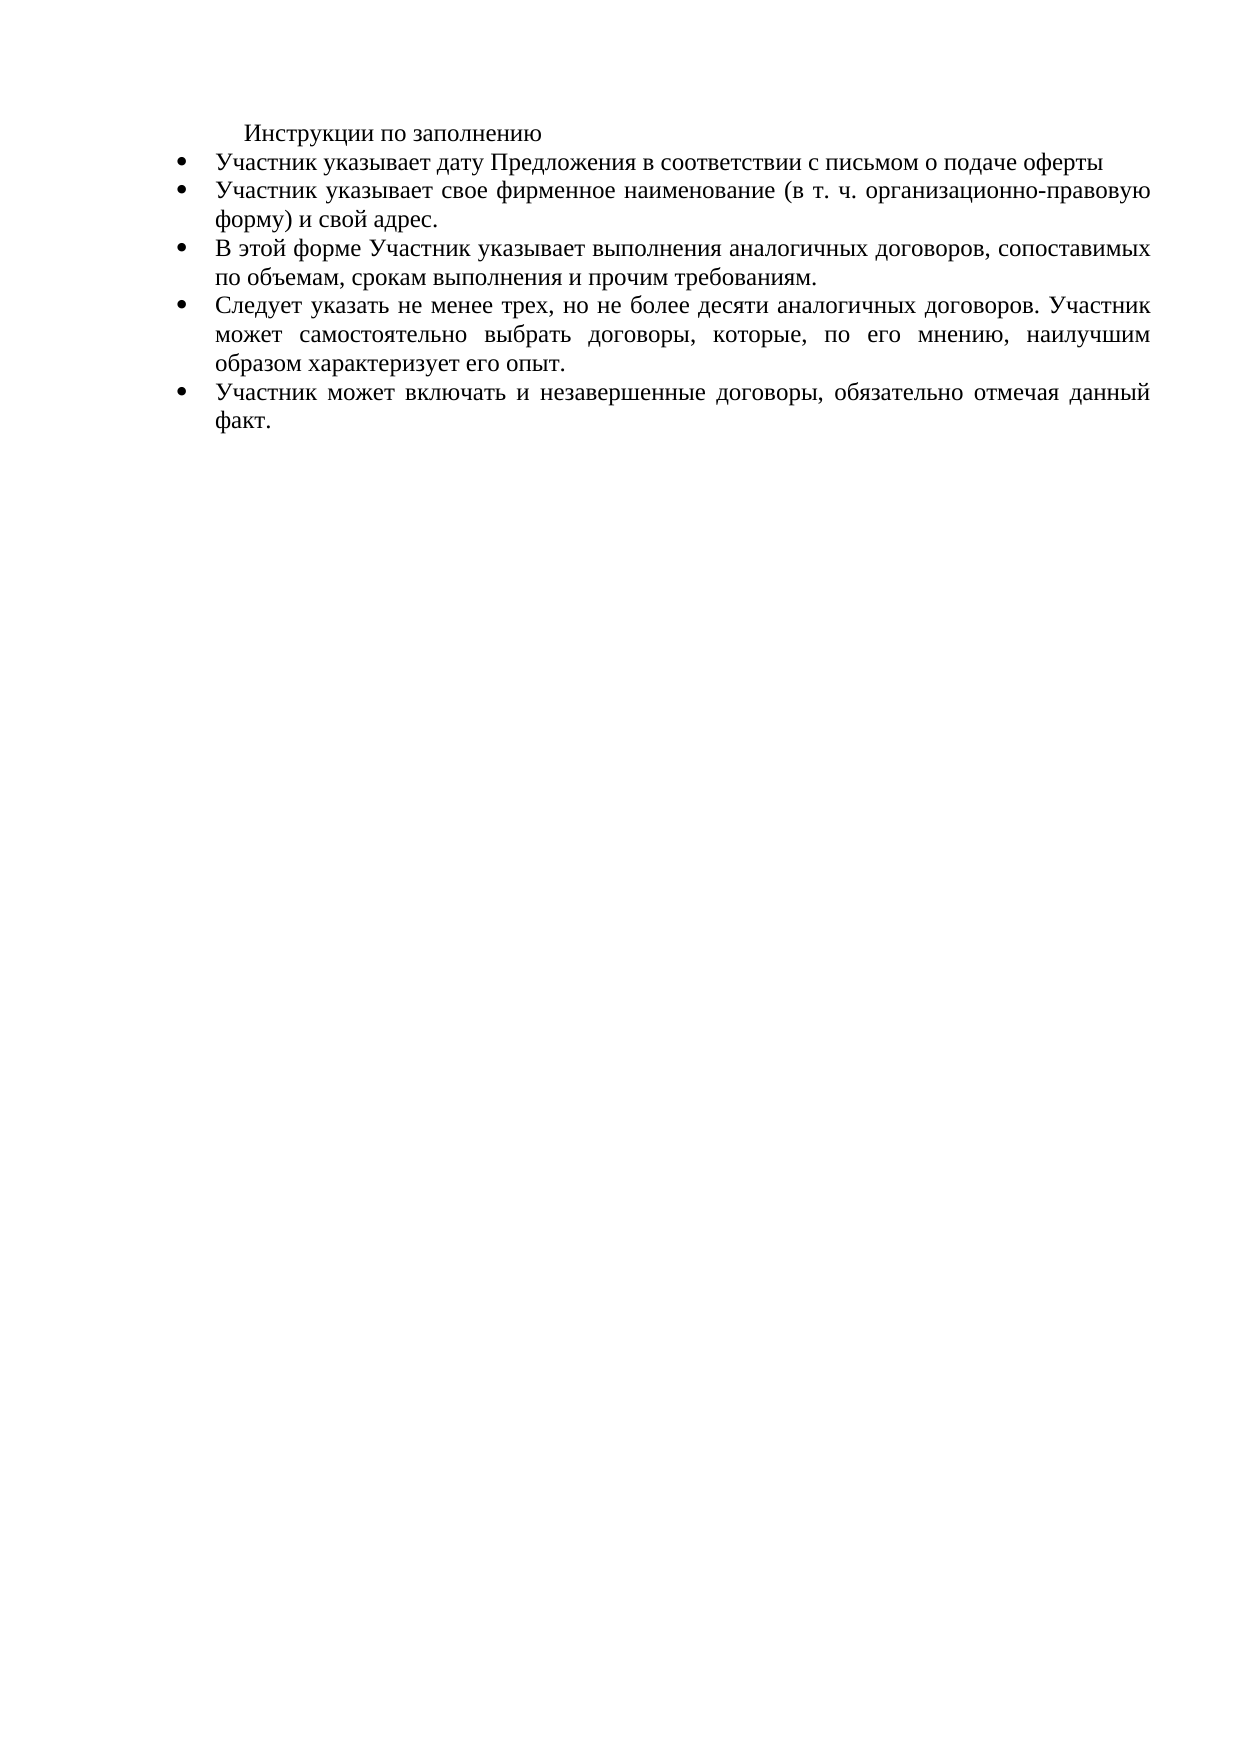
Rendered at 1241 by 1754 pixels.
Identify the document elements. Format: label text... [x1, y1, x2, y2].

list Участник указывает свое фирменное наименование (в т. ч. организационно-правовую форму) и свой адрес. [177, 176, 1152, 233]
list Участник может включать и незавершенные договоры, обязательно отмечая данный факт. [177, 377, 1152, 434]
subtitle Инструкции по заполнению [237, 118, 1152, 147]
list Участник указывает дату Предложения в соответствии с письмом о подаче оферты [177, 147, 1152, 176]
list В этой форме Участник указывает выполнения аналогичных договоров, сопоставимых по объемам, срокам выполнения и прочим требованиям. [177, 233, 1152, 291]
list Следует указать не менее трех, но не более десяти аналогичных договоров. Участник может самостоятельно выбрать договоры, которые, по его мнению, наилучшим образом характеризует его опыт. [177, 291, 1152, 377]
